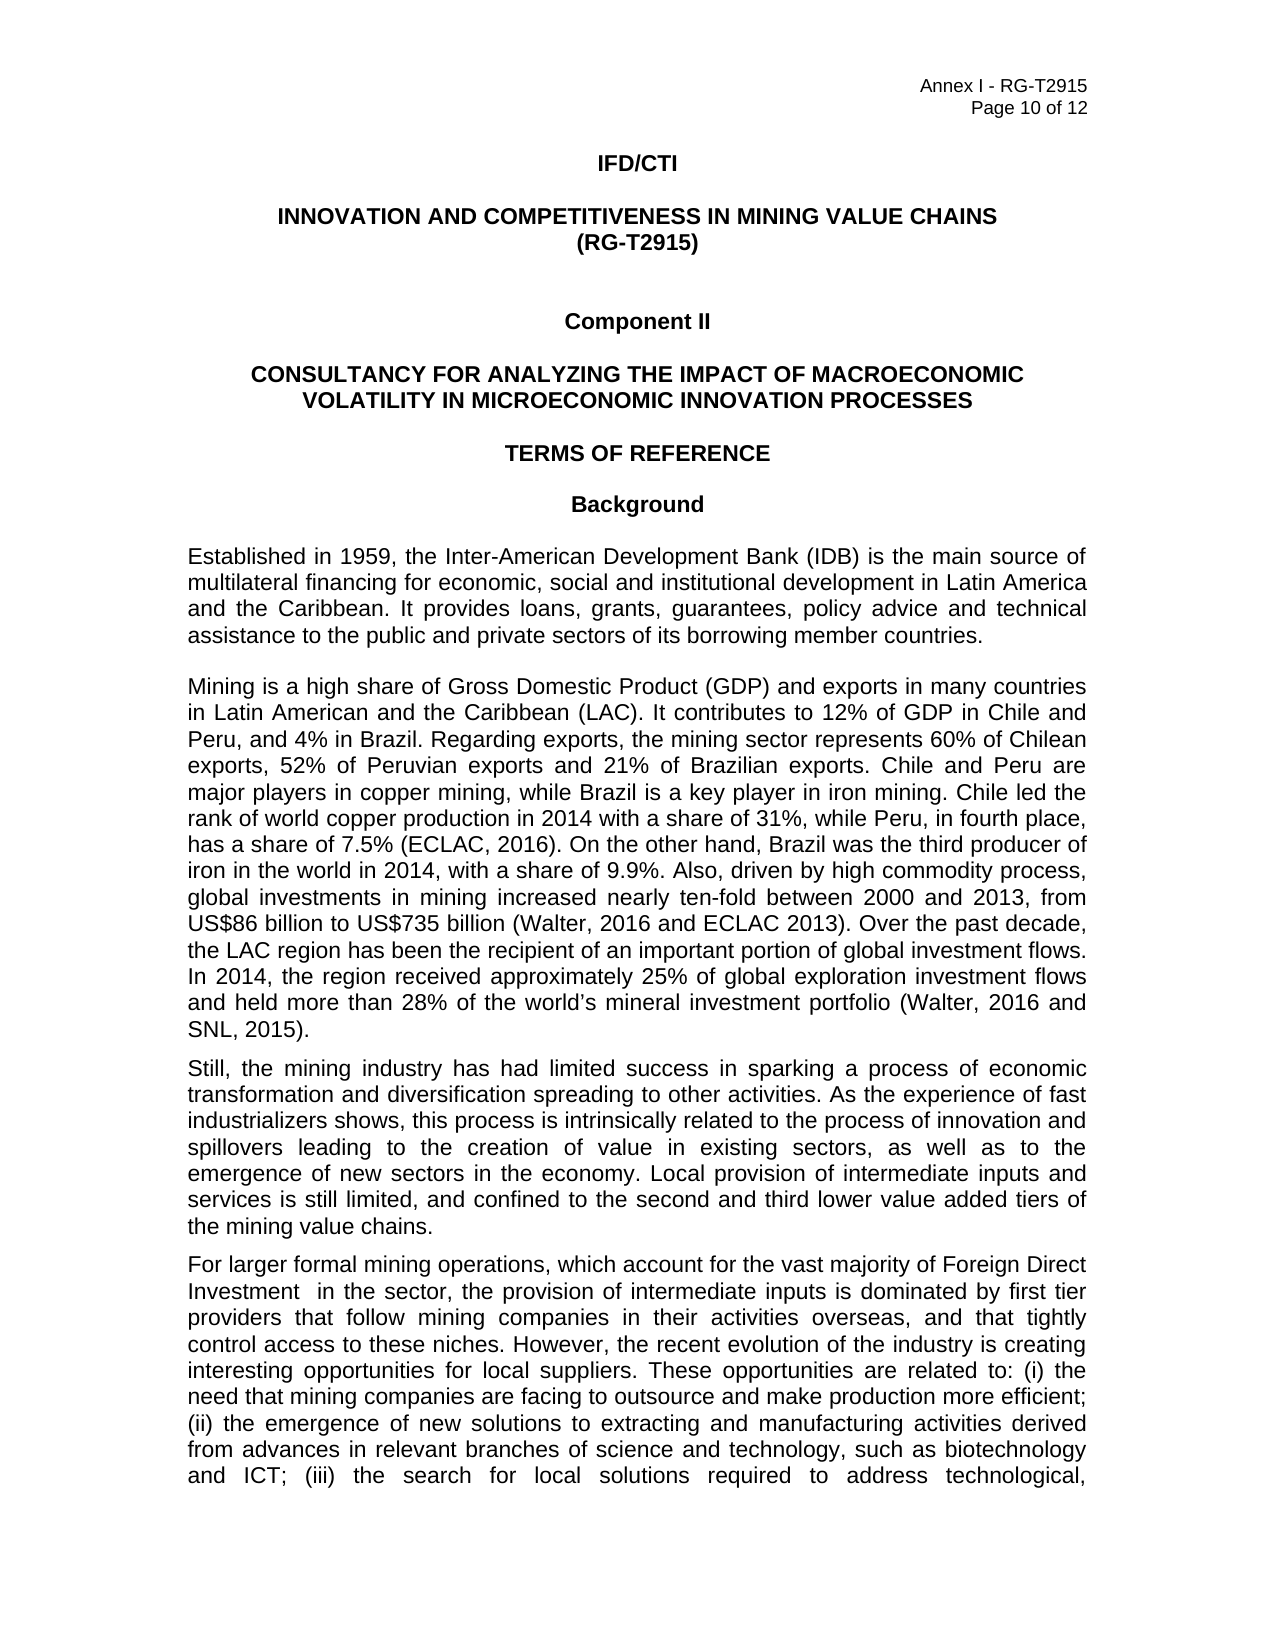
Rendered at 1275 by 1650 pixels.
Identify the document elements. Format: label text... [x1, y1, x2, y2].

text CONSULTANCY FOR ANALYZING THE IMPACT OF MACROECONOMIC VOLATILITY IN MICROECONOMIC INNOVATION PROCESSES [187, 361, 1087, 413]
text Innovation and Competitiveness in Mining Value Chains [187, 203, 1087, 229]
text Component II [187, 308, 1087, 334]
text Mining is a high share of Gross Domestic Product (GDP) and exports in many countries in Latin American and the Caribbean (LAC). It contributes to 12% of GDP in Chile and Peru, and 4% in Brazil. Regarding exports, the mining sector represents 60% of Chilean exports, 52% of Peruvian exports and 21% of Brazilian exports. Chile and Peru are major players in copper mining, while Brazil is a key player in iron mining. Chile led the rank of world copper production in 2014 with a share of 31%, while Peru, in fourth place, has a share of 7.5% (ECLAC, 2016). On the other hand, Brazil was the third producer of iron in the world in 2014, with a share of 9.9%. Also, driven by high commodity process, global investments in mining increased nearly ten-fold between 2000 and 2013, from US$86 billion to US$735 billion (Walter, 2016 and ECLAC 2013). Over the past decade, the LAC region has been the recipient of an important portion of global investment flows. In 2014, the region received approximately 25% of global exploration investment flows and held more than 28% of the world’s mineral investment portfolio (Walter, 2016 and SNL, 2015). [187, 673, 1087, 1042]
text (RG-T2915) [187, 229, 1087, 255]
text Established in 1959, the Inter-American Development Bank (IDB) is the main source of multilateral financing for economic, social and institutional development in Latin America and the Caribbean. It provides loans, grants, guarantees, policy advice and technical assistance to the public and private sectors of its borrowing member countries. [187, 543, 1087, 648]
text IFD/CTI [187, 150, 1087, 176]
text TERMS OF REFERENCE [187, 440, 1087, 466]
text Background [187, 491, 1087, 518]
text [187, 1251, 1087, 1489]
text Still, the mining industry has had limited success in sparking a process of economic transformation and diversification spreading to other activities. As the experience of fast industrializers shows, this process is intrinsically related to the process of innovation and spillovers leading to the creation of value in existing sectors, as well as to the emergence of new sectors in the economy. Local provision of intermediate inputs and services is still limited, and confined to the second and third lower value added tiers of the mining value chains. [187, 1054, 1087, 1239]
